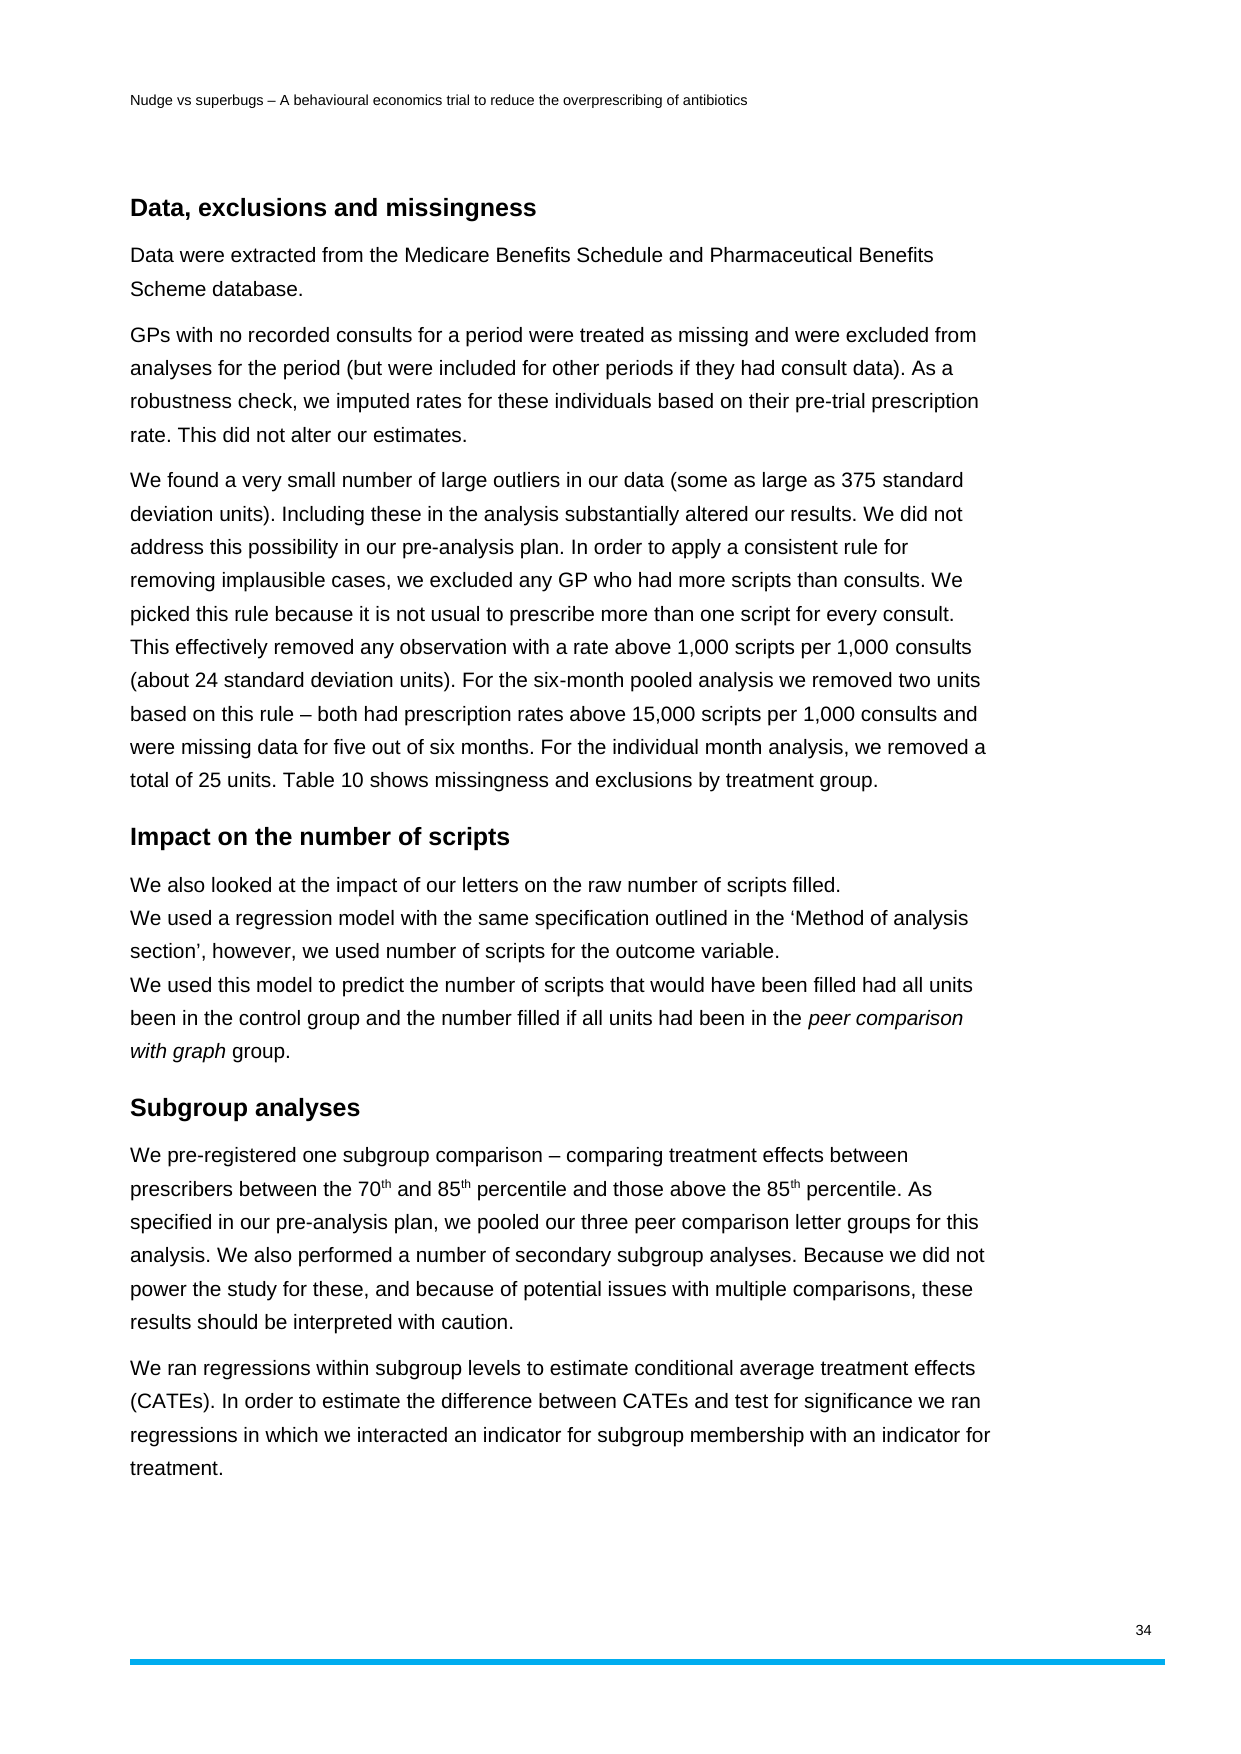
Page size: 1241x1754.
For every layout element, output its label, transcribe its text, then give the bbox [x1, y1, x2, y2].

text We found a very small number of large outliers in our data (some as large as 375 standard deviation units). Including these in the analysis substantially altered our results. We did not address this possibility in our pre-analysis plan. In order to apply a consistent rule for removing implausible cases, we excluded any GP who had more scripts than consults. We picked this rule because it is not usual to prescribe more than one script for every consult. This effectively removed any observation with a rate above 1,000 scripts per 1,000 consults (about 24 standard deviation units). For the six-month pooled analysis we removed two units based on this rule – both had prescription rates above 15,000 scripts per 1,000 consults and were missing data for five out of six months. For the individual month analysis, we removed a total of 25 units. Table 10 shows missingness and exclusions by treatment group. [130, 459, 992, 792]
text We ran regressions within subgroup levels to estimate conditional average treatment effects (CATEs). In order to estimate the difference between CATEs and test for significance we ran regressions in which we interacted an indicator for subgroup membership with an indicator for treatment. [130, 1346, 992, 1480]
text Data were extracted from the Medicare Benefits Schedule and Pharmaceutical Benefits Scheme database. [130, 234, 992, 301]
subtitle Impact on the number of scripts [130, 817, 992, 851]
text GPs with no recorded consults for a period were treated as missing and were excluded from analyses for the period (but were included for other periods if they had consult data). As a robustness check, we imputed rates for these individuals based on their pre-trial prescription rate. This did not alter our estimates. [130, 313, 992, 446]
subtitle Subgroup analyses [130, 1088, 992, 1121]
subtitle Data, exclusions and missingness [130, 188, 992, 221]
text We also looked at the impact of our letters on the raw number of scripts filled. We used a regression model with the same specification outlined in the ‘Method of analysis section’, however, we used number of scripts for the outcome variable. We used this model to predict the number of scripts that would have been filled had all units been in the control group and the number filled if all units had been in the peer comparison with graph group. [130, 863, 992, 1063]
text We pre-registered one subgroup comparison – comparing treatment effects between prescribers between the 70th and 85th percentile and those above the 85th percentile. As specified in our pre-analysis plan, we pooled our three peer comparison letter groups for this analysis. We also performed a number of secondary subgroup analyses. Because we did not power the study for these, and because of potential issues with multiple comparisons, these results should be interpreted with caution. [130, 1134, 992, 1334]
